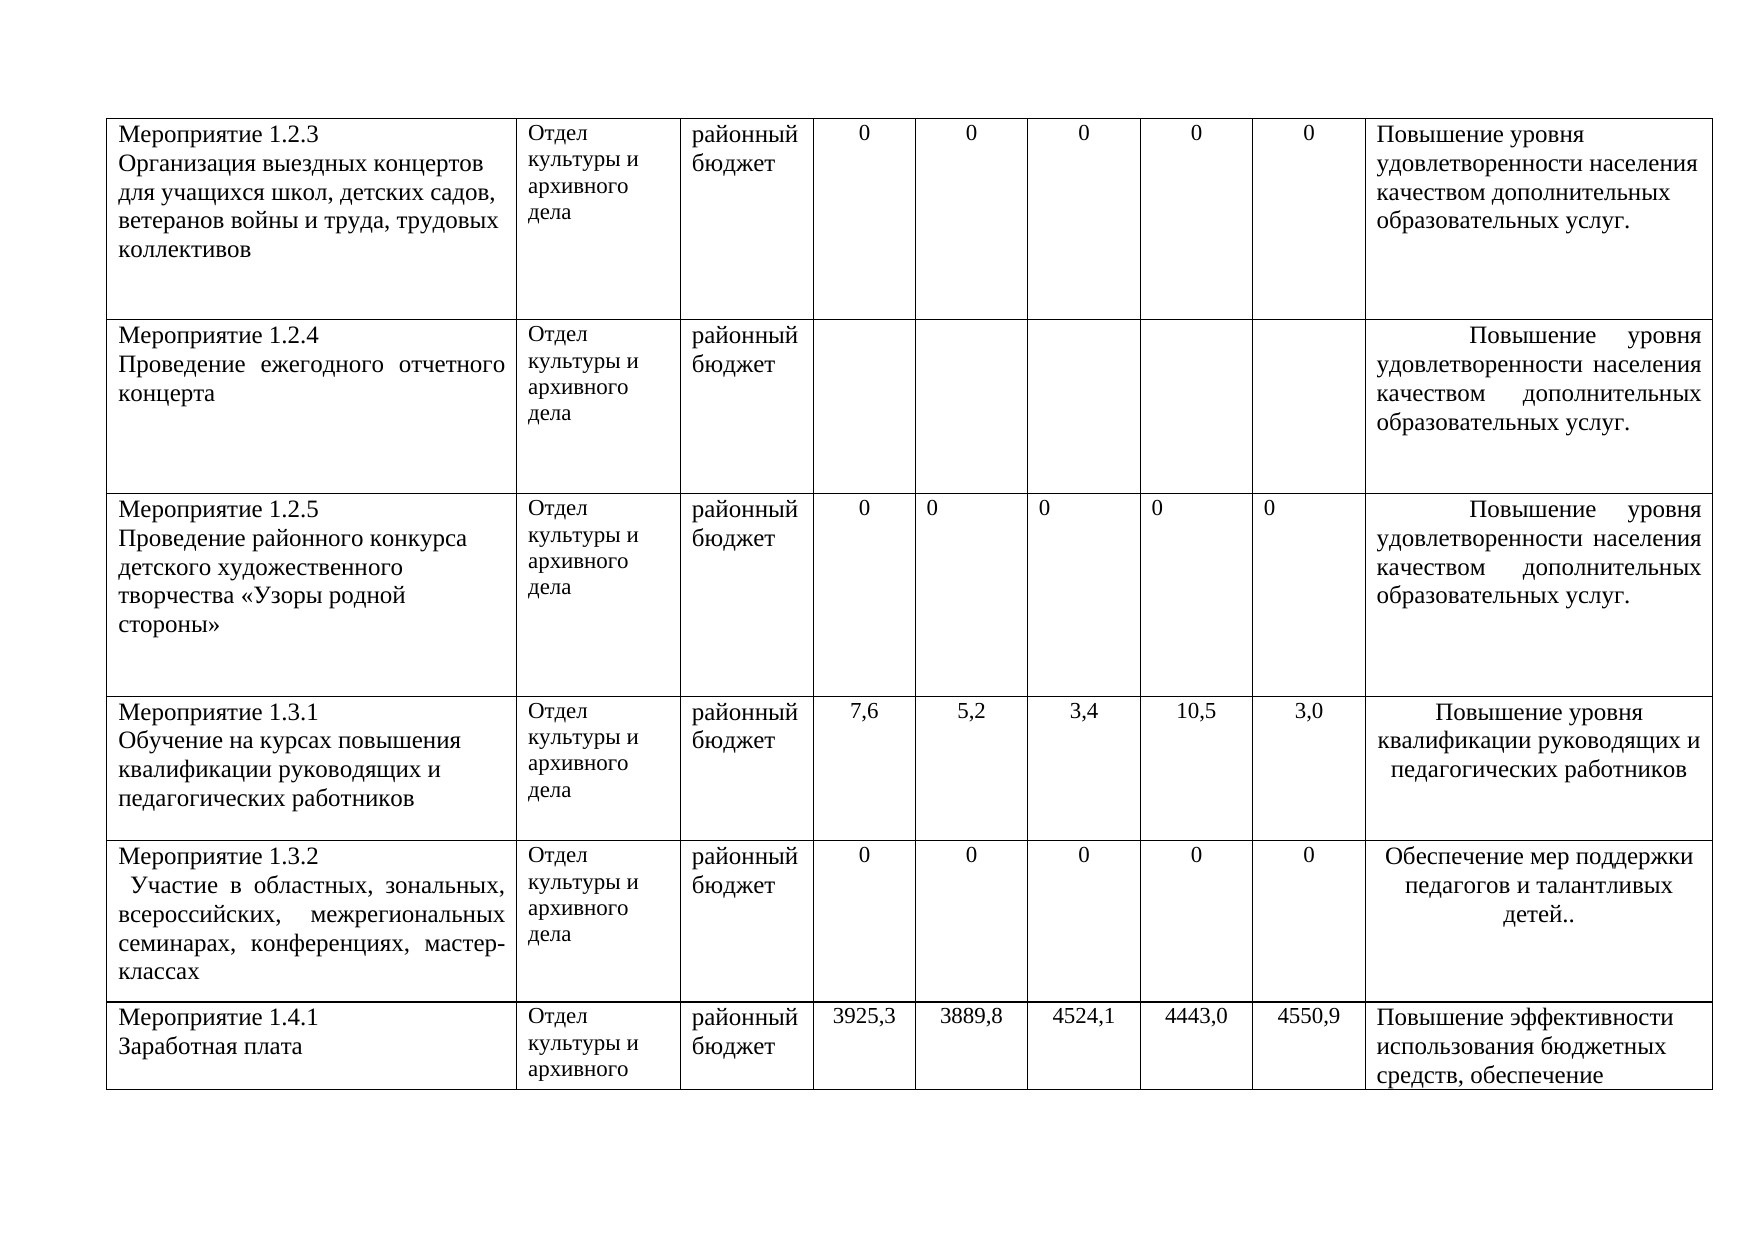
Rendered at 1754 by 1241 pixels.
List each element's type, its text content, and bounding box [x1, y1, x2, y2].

table_cell 0 [1028, 494, 1140, 696]
table_cell 0 [1028, 841, 1140, 1001]
table_cell [814, 320, 915, 493]
table_cell районный бюджет [681, 841, 813, 1001]
table_cell 0 [916, 119, 1027, 319]
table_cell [517, 119, 680, 319]
table_cell Повышение уровня удовлетворенности населения качеством дополнительных образовательных услуг. [1366, 320, 1712, 493]
table_cell [1028, 320, 1140, 493]
table_cell 0 [1028, 119, 1140, 319]
table_cell 3889,8 362,8 [916, 1003, 1027, 1089]
table_cell Отдел культуры и архивного дела [517, 320, 680, 493]
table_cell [1366, 119, 1712, 319]
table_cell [107, 1003, 516, 1089]
table_cell 7,6 [814, 697, 915, 840]
table_cell Мероприятие 1.2.3 Организация выездных концертов для учащихся школ, детских садов, ветеранов войны и труда, трудовых коллективов [107, 119, 516, 319]
table_cell 4524,1 [1028, 1003, 1140, 1089]
table_cell [916, 320, 1027, 493]
table_cell Повышение уровня квалификации руководящих и педагогических работников [1366, 697, 1712, 840]
table_cell 0 [916, 494, 1027, 696]
table_cell 0 [814, 119, 915, 319]
table_cell 5,2 [916, 697, 1027, 840]
table_cell Мероприятие 1.3.2 Участие в областных, зональных, всероссийских, межрегиональных семинарах, конференциях, мастер-классах [107, 841, 516, 1001]
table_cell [517, 1003, 680, 1089]
table_cell Мероприятие 1.2.5 Проведение районного конкурса детского художественного творчества «Узоры родной стороны» [107, 494, 516, 696]
table_cell районный бюджет [681, 320, 813, 493]
table_cell 0 [916, 841, 1027, 1001]
table_cell Отдел культуры и архивного дела [517, 841, 680, 1001]
table_cell 0 [1253, 841, 1365, 1001]
table_cell [1253, 320, 1365, 493]
table_cell 0 [814, 841, 915, 1001]
table_cell Повышение уровня удовлетворенности населения качеством дополнительных образовательных услуг. [1366, 494, 1712, 696]
table_cell районный бюджет [681, 119, 813, 319]
table_cell 3925,3 [814, 1003, 915, 1089]
table_cell Обеспечение мер поддержки педагогов и талантливых детей.. [1366, 841, 1712, 1001]
table_cell районный бюджет [681, 697, 813, 840]
table_cell 3,4 [1028, 697, 1140, 840]
table_cell 0 [814, 494, 915, 696]
table_cell 3,0 [1253, 697, 1365, 840]
table_cell 0 [1141, 841, 1252, 1001]
table_cell 0 [1141, 494, 1252, 696]
table_cell 4550,9 [1253, 1003, 1365, 1089]
table_cell [1141, 320, 1252, 493]
table_cell Мероприятие 1.2.4 Проведение ежегодного отчетного концерта [107, 320, 516, 493]
table_cell 10,5 [1141, 697, 1252, 840]
table_cell районный бюджет [681, 494, 813, 696]
table_cell 0 [1253, 119, 1365, 319]
table_cell Отдел культуры и архивного дела [517, 697, 680, 840]
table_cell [1366, 1003, 1712, 1089]
table_cell Отдел культуры и архивного дела [517, 494, 680, 696]
table_cell Мероприятие 1.3.1 Обучение на курсах повышения квалификации руководящих и педагогических работников [107, 697, 516, 840]
table_cell 0 [1253, 494, 1365, 696]
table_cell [681, 1003, 813, 1089]
table_cell 0 [1141, 119, 1252, 319]
table_cell 4443,0 [1141, 1003, 1252, 1089]
